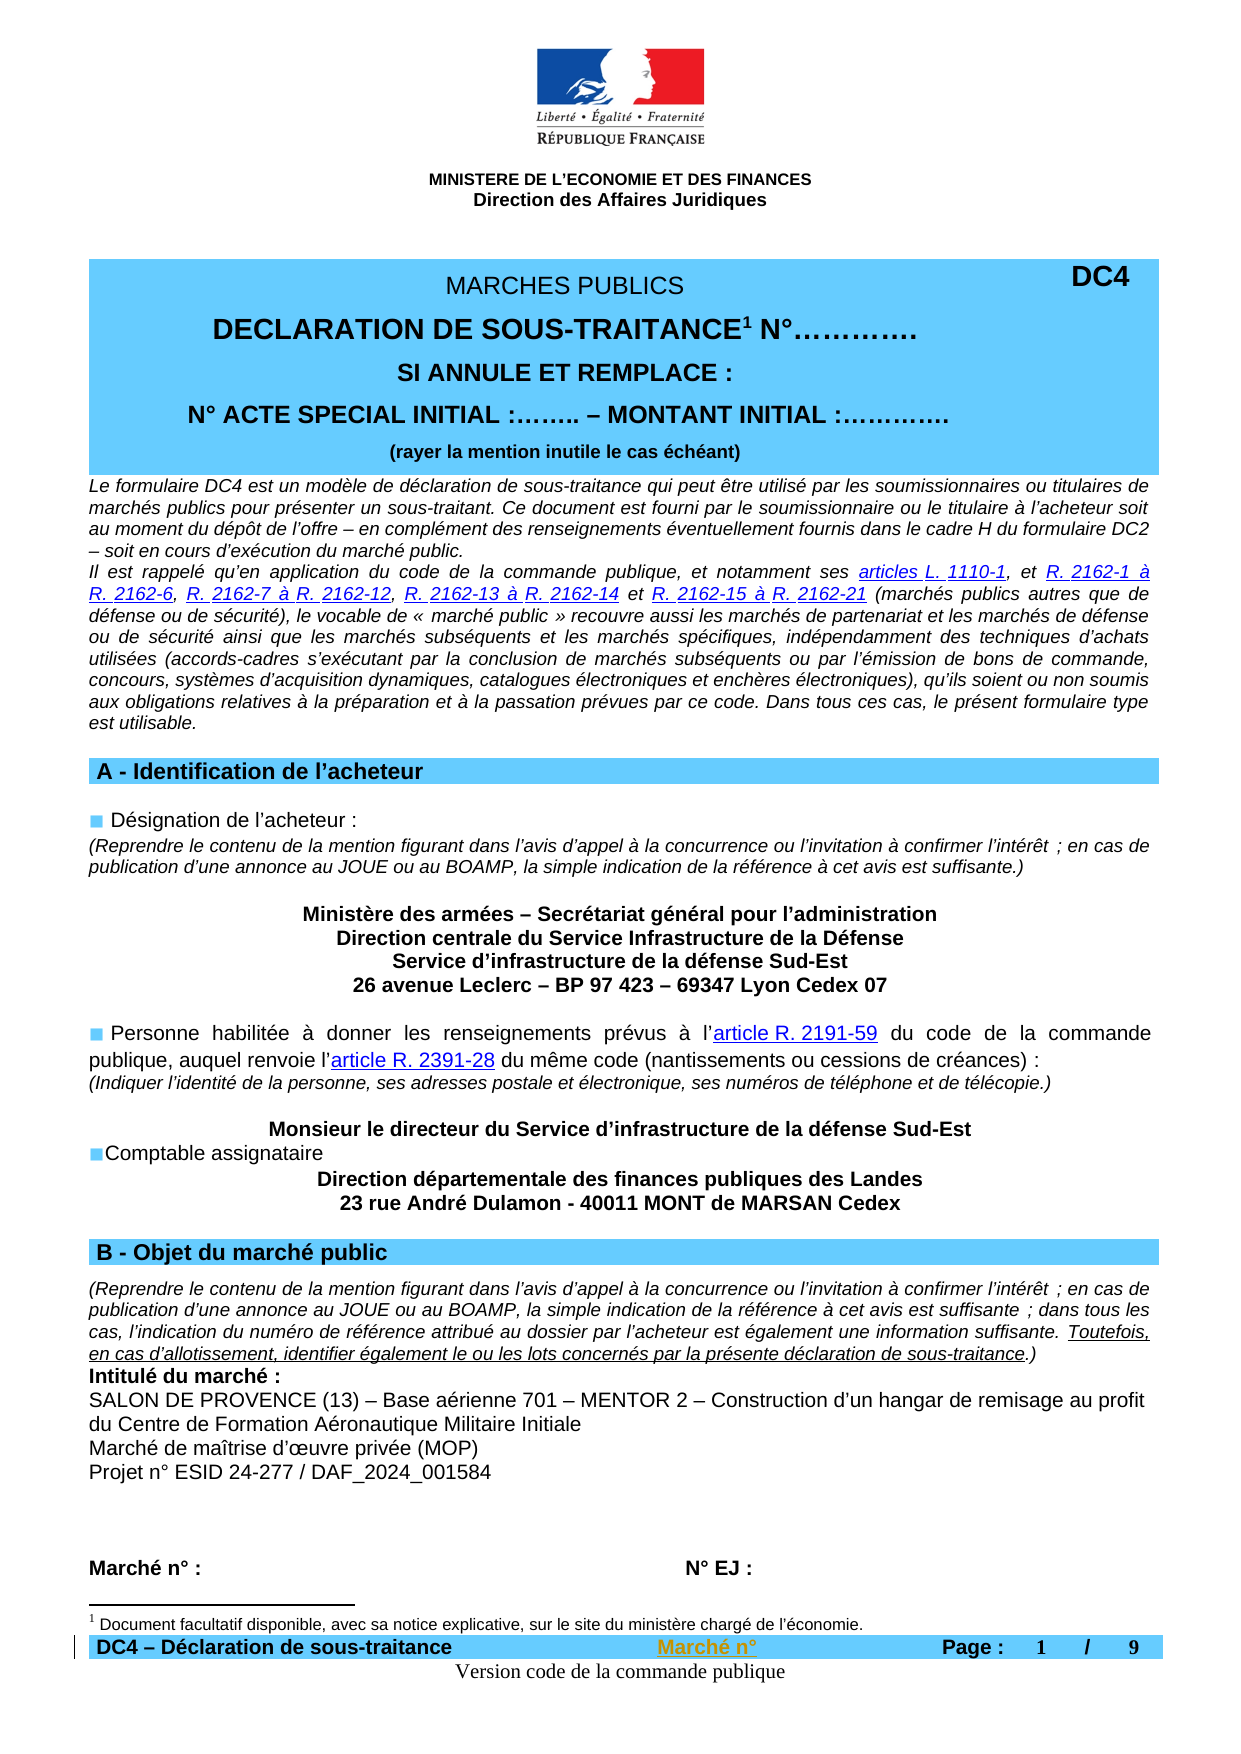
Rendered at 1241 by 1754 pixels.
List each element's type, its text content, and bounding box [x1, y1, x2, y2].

text (Reprendre le contenu de la mention figurant dans l’avis d’appel à la concurrence ou l’invitation à confirmer l’intérêt ; en cas de publication d’une annonce au JOUE ou au BOAMP, la simple indication de la référence à cet avis est suffisante.) [89, 834, 1152, 877]
text Projet n° ESID 24-277 / DAF_2024_001584 [89, 1460, 1152, 1484]
text Personne habilitée à donner les renseignements prévus à l’article R. 2191-59 du code de la commande publique, auquel renvoie l’article R. 2391-28 du même code (nantissements ou cessions de créances) : [89, 1021, 1152, 1072]
picture [535, 47, 705, 146]
table_header MARCHES PUBLICS declaration de sous-traitance n°…………. Si ANNULE ET REMPLACE : N° ACTE SPECIAL INITIAL :…….. – MONTANT INITIAL :…………. (rayer la mention inutile le cas échéant) [89, 259, 1041, 475]
text (Reprendre le contenu de la mention figurant dans l’avis d’appel à la concurrence ou l’invitation à confirmer l’intérêt ; en cas de publication d’une annonce au JOUE ou au BOAMP, la simple indication de la référence à cet avis est suffisante ; dans tous les cas, l’indication du numéro de référence attribué au dossier par l’acheteur est également une information suffisante. Toutefois, en cas d’allotissement, identifier également le ou les lots concernés par la présente déclaration de sous-traitance.) [89, 1278, 1152, 1364]
table_header A - Identification de l’acheteur [89, 758, 1159, 784]
text Désignation de l’acheteur : [89, 808, 1152, 834]
text Direction départementale des finances publiques des Landes [89, 1167, 1152, 1191]
text 23 rue André Dulamon - 40011 MONT de MARSAN Cedex [89, 1191, 1152, 1215]
text Marché n° : N° EJ : [89, 1556, 1152, 1579]
text Direction centrale du Service Infrastructure de la Défense [89, 925, 1152, 949]
text 26 avenue Leclerc – BP 97 423 – 69347 Lyon Cedex 07 [89, 973, 1152, 997]
table_header DC4 [1041, 259, 1159, 475]
text (Indiquer l’identité de la personne, ses adresses postale et électronique, ses numéros de téléphone et de télécopie.) [89, 1072, 1152, 1093]
text Monsieur le directeur du Service d’infrastructure de la défense Sud-Est [89, 1093, 1152, 1141]
table_header B - Objet du marché public [89, 1239, 1159, 1265]
text Service d’infrastructure de la défense Sud-Est [89, 949, 1152, 973]
text Comptable assignataire [89, 1141, 1152, 1167]
text Intitulé du marché : [89, 1364, 1152, 1388]
text Ministère des armées – Secrétariat général pour l’administration [89, 901, 1152, 925]
text SALON DE PROVENCE (13) – Base aérienne 701 – MENTOR 2 – Construction d’un hangar de remisage au profit du Centre de Formation Aéronautique Militaire Initiale [89, 1388, 1152, 1436]
text Il est rappelé qu’en application du code de la commande publique, et notamment ses articles L. 1110-1, et R. 2162-1 à R. 2162-6, R. 2162-7 à R. 2162-12, R. 2162-13 à R. 2162-14 et R. 2162-15 à R. 2162-21 (marchés publics autres que de défense ou de sécurité), le vocable de « marché public » recouvre aussi les marchés de partenariat et les marchés de défense ou de sécurité ainsi que les marchés subséquents et les marchés spécifiques, indépendamment des techniques d’achats utilisées (accords-cadres s’exécutant par la conclusion de marchés subséquents ou par l’émission de bons de commande, concours, systèmes d’acquisition dynamiques, catalogues électroniques et enchères électroniques), qu’ils soient ou non soumis aux obligations relatives à la préparation et à la passation prévues par ce code. Dans tous ces cas, le présent formulaire type est utilisable. [89, 561, 1152, 734]
text Le formulaire DC4 est un modèle de déclaration de sous-traitance qui peut être utilisé par les soumissionnaires ou titulaires de marchés publics pour présenter un sous-traitant. Ce document est fourni par le soumissionnaire ou le titulaire à l’acheteur soit au moment du dépôt de l’offre – en complément des renseignements éventuellement fournis dans le cadre H du formulaire DC2 – soit en cours d’exécution du marché public. [89, 475, 1152, 561]
text Marché de maîtrise d’œuvre privée (MOP) [89, 1436, 1152, 1460]
